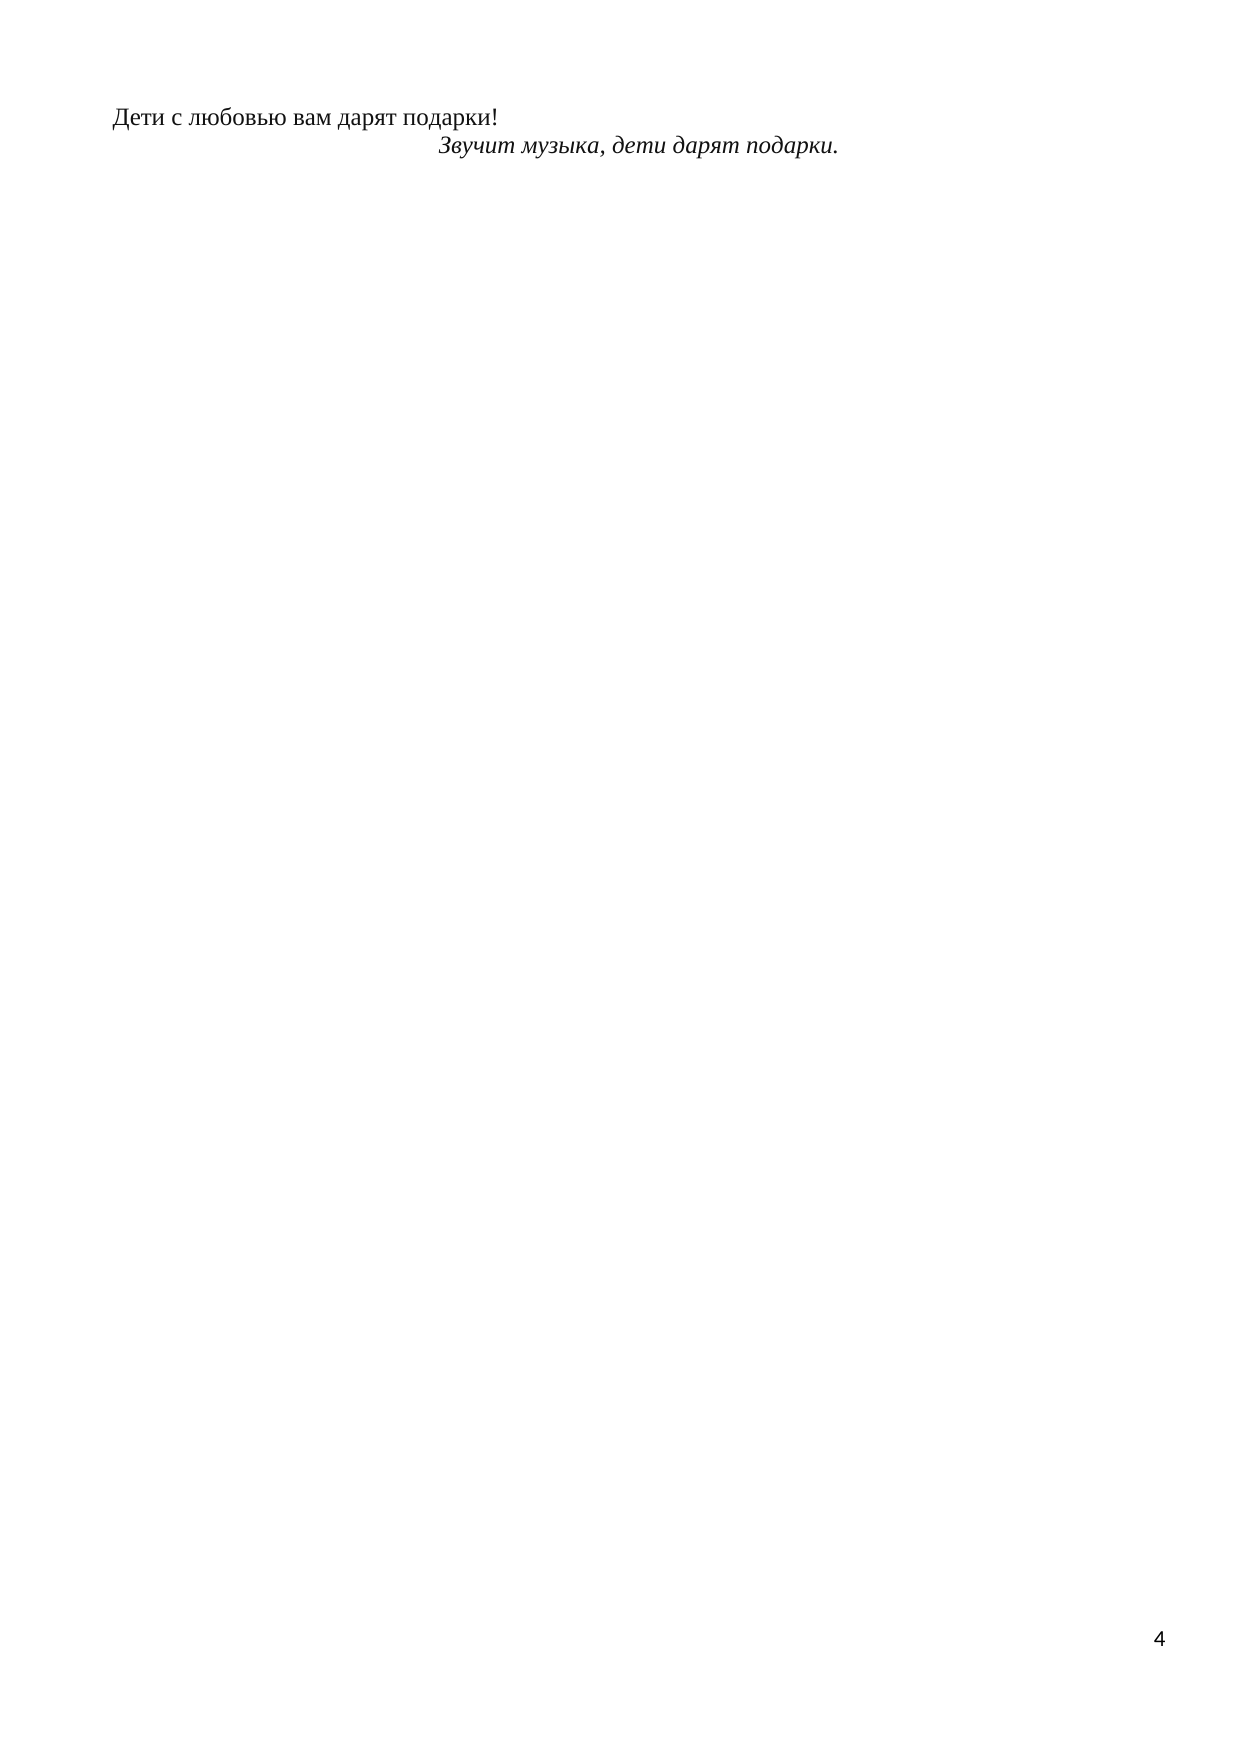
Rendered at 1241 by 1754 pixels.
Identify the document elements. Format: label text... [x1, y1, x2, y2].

text Звучит музыка, дети дарят подарки. [75, 131, 1165, 159]
text Дети с любовью вам дарят подарки! [75, 102, 1165, 131]
